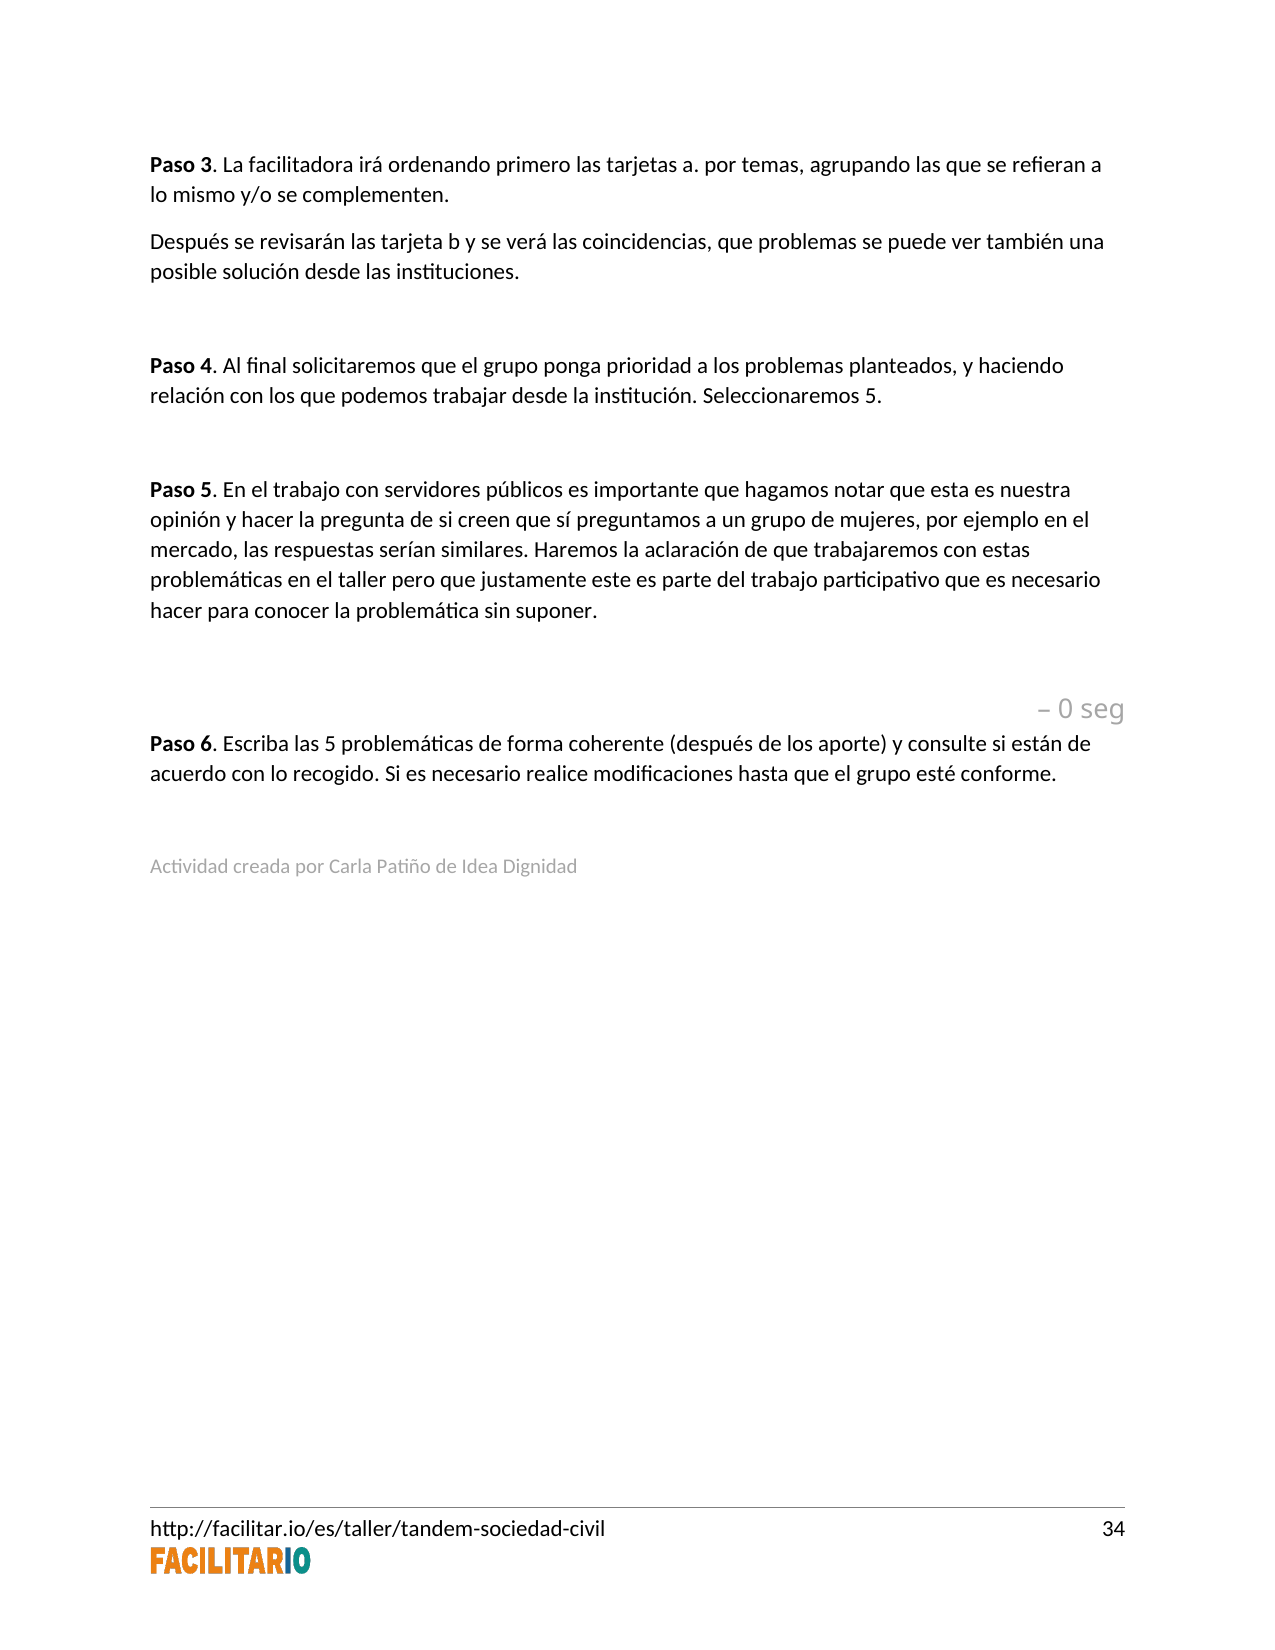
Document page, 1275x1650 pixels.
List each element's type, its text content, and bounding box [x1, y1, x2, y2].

text Después se revisarán las tarjeta b y se verá las coincidencias, que problemas se puede ver también una posible solución desde las instituciones. [150, 227, 1125, 285]
text Paso 5. En el trabajo con servidores públicos es importante que hagamos notar que esta es nuestra opinión y hacer la pregunta de si creen que sí preguntamos a un grupo de mujeres, por ejemplo en el mercado, las respuestas serían similares. Haremos la aclaración de que trabajaremos con estas problemáticas en el taller pero que justamente este es parte del trabajo participativo que es necesario hacer para conocer la problemática sin suponer. [150, 475, 1125, 624]
text Paso 3. La facilitadora irá ordenando primero las tarjetas a. por temas, agrupando las que se refieran a lo mismo y/o se complementen. [150, 150, 1125, 208]
text Actividad creada por Carla Patiño de Idea Dignidad [150, 853, 1125, 879]
picture [145, 1544, 315, 1576]
subtitle – 0 seg [150, 689, 1125, 726]
text Paso 6. Escriba las 5 problemáticas de forma coherente (después de los aporte) y consulte si están de acuerdo con lo recogido. Si es necesario realice modificaciones hasta que el grupo esté conforme. [150, 729, 1125, 788]
text Paso 4. Al final solicitaremos que el grupo ponga prioridad a los problemas planteados, y haciendo relación con los que podemos trabajar desde la institución. Seleccionaremos 5. [150, 351, 1125, 409]
